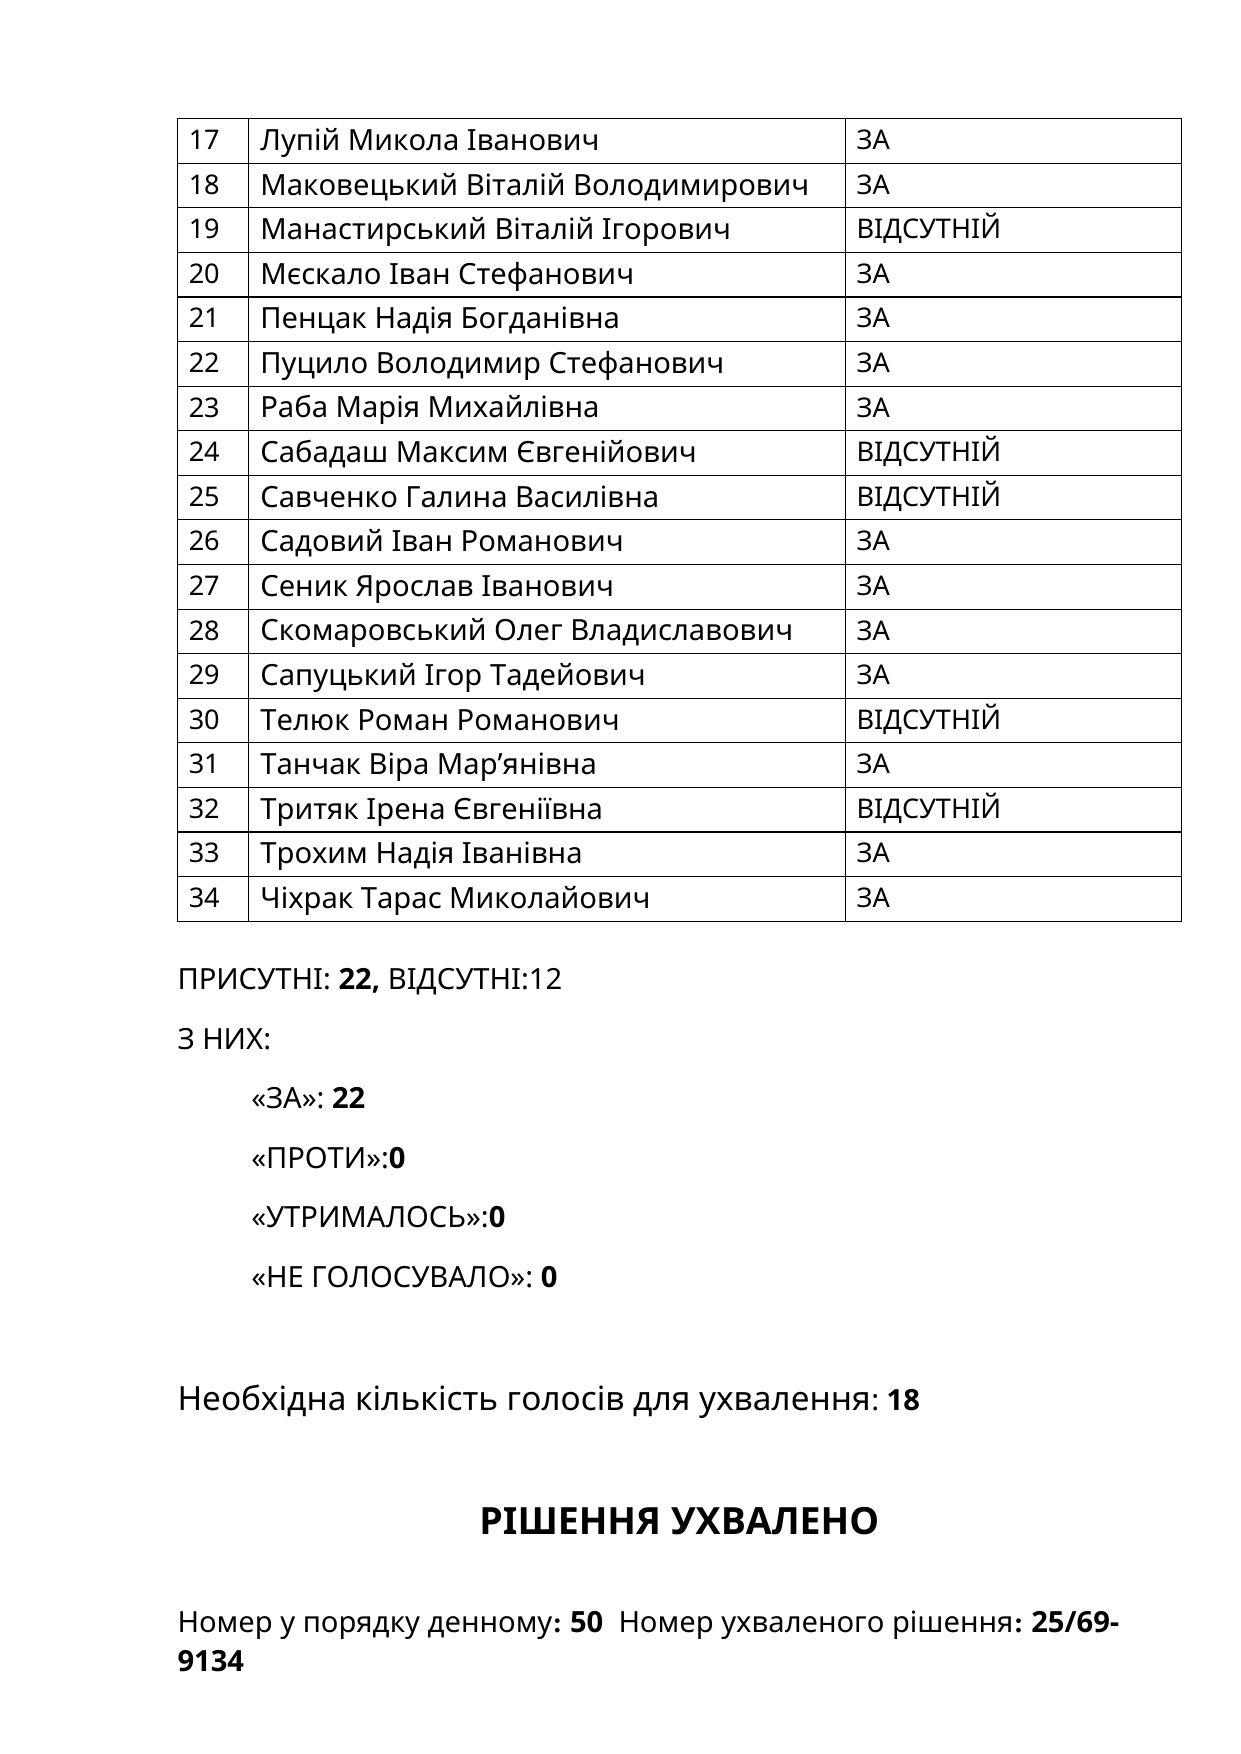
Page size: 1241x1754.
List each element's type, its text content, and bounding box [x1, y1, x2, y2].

table_cell 20 [178, 253, 248, 296]
table_cell 27 [178, 565, 248, 608]
table_cell ЗА [846, 654, 1181, 698]
table_cell 24 [178, 431, 248, 475]
table_cell Сабадаш Максим Євгенійович [249, 431, 845, 475]
text З НИХ: [177, 1018, 1181, 1058]
table_cell ВІДСУТНІЙ [846, 788, 1181, 831]
table_cell ЗА [846, 342, 1181, 386]
table_cell Скомаровський Олег Владиславович [249, 610, 845, 653]
table_cell 31 [178, 743, 248, 787]
table_cell ЗА [846, 520, 1181, 564]
table_cell 19 [178, 208, 248, 252]
text «НЕ ГОЛОСУВАЛО»: 0 [177, 1256, 1181, 1296]
table_cell ЗА [846, 877, 1181, 921]
table_cell 34 [178, 877, 248, 921]
table_cell ЗА [846, 253, 1181, 296]
table_cell Танчак Віра Мар’янівна [249, 743, 845, 787]
table_cell 26 [178, 520, 248, 564]
table_cell ВІДСУТНІЙ [846, 208, 1181, 252]
table_cell 17 [178, 119, 248, 163]
text Необхідна кількість голосів для ухвалення: 18 [177, 1375, 1181, 1420]
table_cell Пенцак Надія Богданівна [249, 298, 845, 341]
text «УТРИМАЛОСЬ»:0 [177, 1196, 1181, 1236]
text РІШЕННЯ УХВАЛЕНО [177, 1494, 1181, 1545]
table_cell Телюк Роман Романович [249, 699, 845, 742]
table_cell ЗА [846, 387, 1181, 430]
table_cell Мєскало Іван Стефанович [249, 253, 845, 296]
table_cell ЗА [846, 164, 1181, 207]
table_cell 23 [178, 387, 248, 430]
text «ПРОТИ»:0 [177, 1137, 1181, 1177]
table_cell 32 [178, 788, 248, 831]
table_cell 28 [178, 610, 248, 653]
table_cell Тритяк Ірена Євгеніївна [249, 788, 845, 831]
table_cell Маковецький Віталій Володимирович [249, 164, 845, 207]
table_cell ЗА [846, 610, 1181, 653]
text ПРИСУТНІ: 22, ВІДСУТНІ:12 [177, 958, 1181, 998]
table_cell Манастирський Віталій Ігорович [249, 208, 845, 252]
table_cell Сапуцький Ігор Тадейович [249, 654, 845, 698]
table_cell 33 [178, 833, 248, 876]
table_cell ЗА [846, 565, 1181, 608]
table_cell ВІДСУТНІЙ [846, 431, 1181, 475]
table_cell 21 [178, 298, 248, 341]
table_cell Пуцило Володимир Стефанович [249, 342, 845, 386]
table_cell ВІДСУТНІЙ [846, 476, 1181, 519]
table_cell ВІДСУТНІЙ [846, 699, 1181, 742]
table_cell Сеник Ярослав Іванович [249, 565, 845, 608]
table_cell ЗА [846, 119, 1181, 163]
table_cell 25 [178, 476, 248, 519]
table_cell Садовий Іван Романович [249, 520, 845, 564]
table_cell 22 [178, 342, 248, 386]
table_cell Раба Марія Михайлівна [249, 387, 845, 430]
table_cell Трохим Надія Іванівна [249, 833, 845, 876]
table_cell Савченко Галина Василівна [249, 476, 845, 519]
table_cell Лупій Микола Іванович [249, 119, 845, 163]
table_cell Чіхрак Тарас Миколайович [249, 877, 845, 921]
text «ЗА»: 22 [177, 1077, 1181, 1117]
table_cell ЗА [846, 833, 1181, 876]
table_cell ЗА [846, 743, 1181, 787]
table_cell 18 [178, 164, 248, 207]
table_cell 30 [178, 699, 248, 742]
table_cell 29 [178, 654, 248, 698]
table_cell ЗА [846, 298, 1181, 341]
